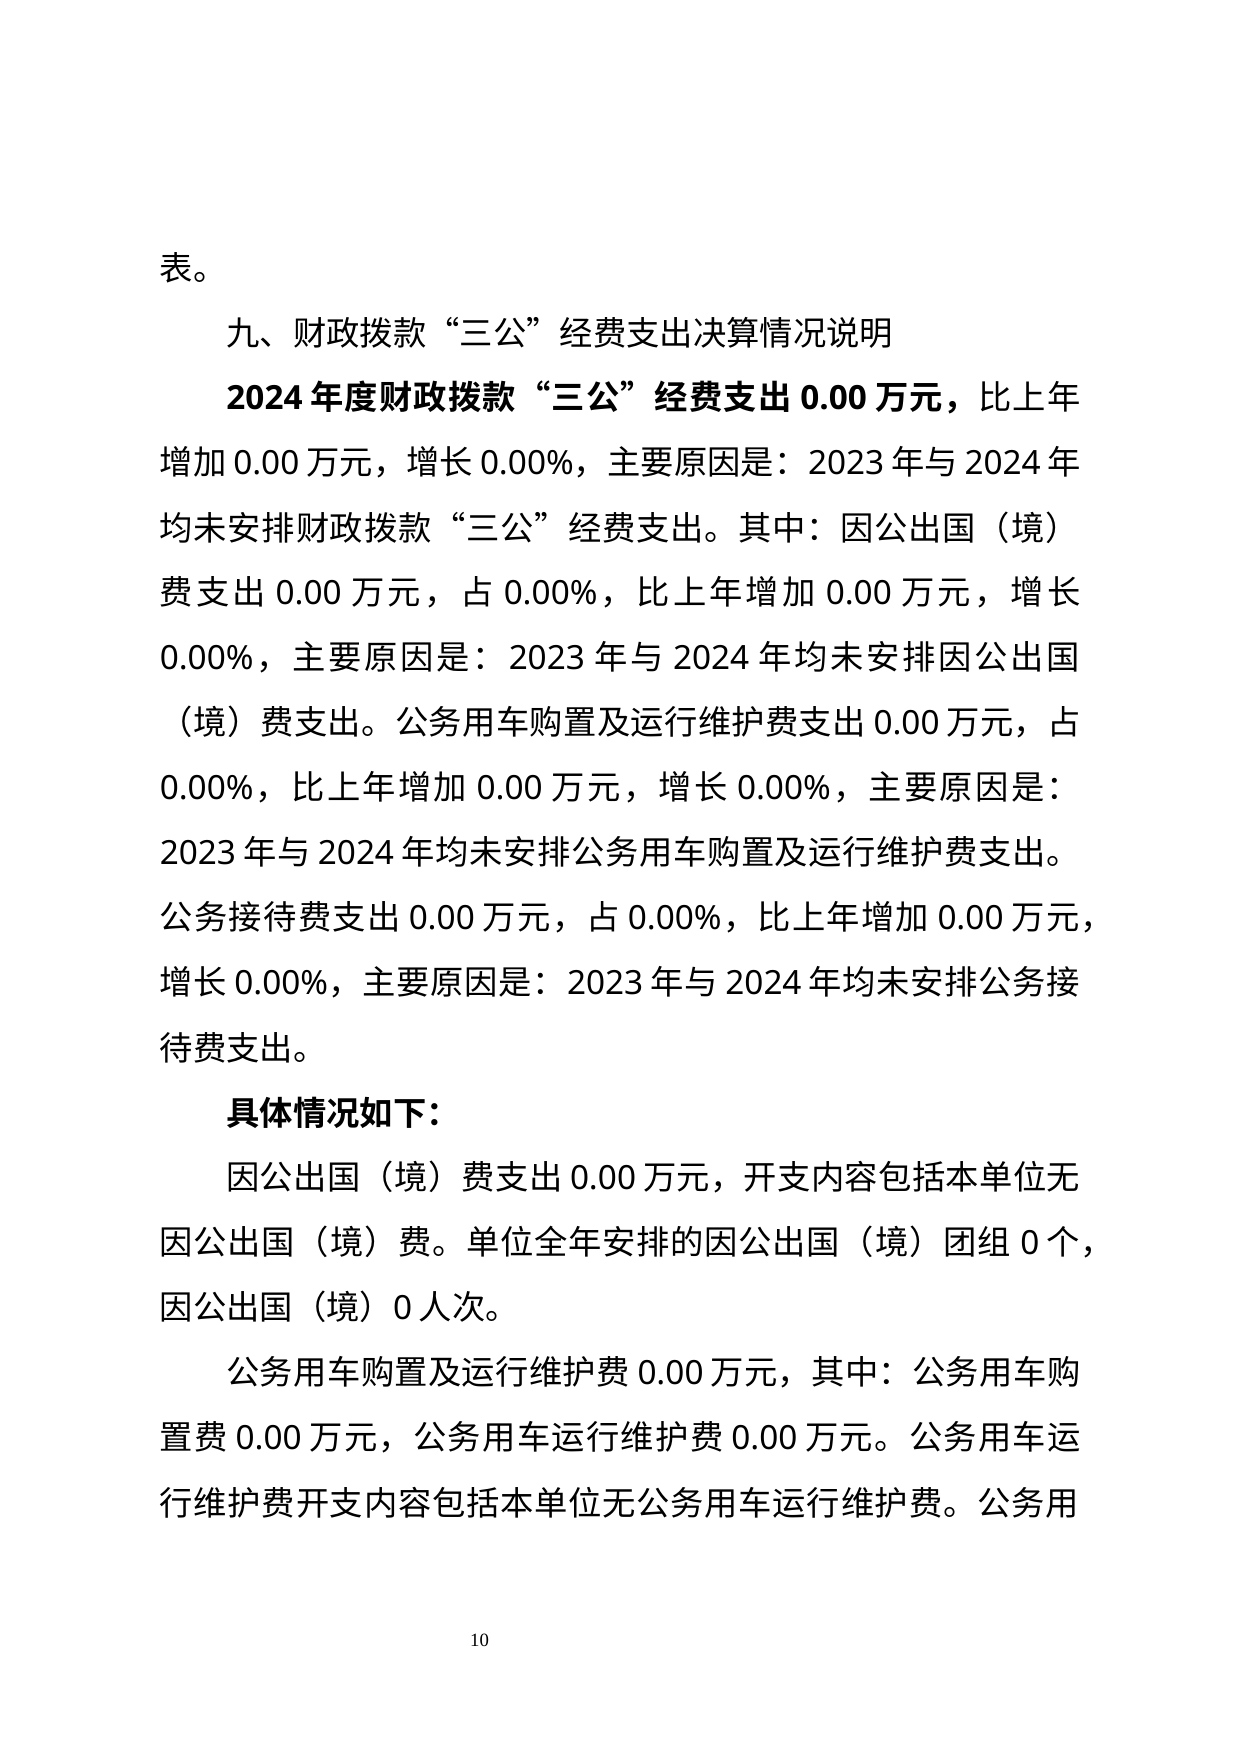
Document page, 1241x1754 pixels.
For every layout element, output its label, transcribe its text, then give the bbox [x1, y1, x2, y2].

text 2024年度财政拨款“三公”经费支出0.00万元，比上年增加0.00万元，增长0.00%，主要原因是：2023年与2024年均未安排财政拨款“三公”经费支出。其中：因公出国（境）费支出0.00万元，占0.00%，比上年增加0.00万元，增长0.00%，主要原因是：2023年与2024年均未安排因公出国（境）费支出。公务用车购置及运行维护费支出0.00万元，占0.00%，比上年增加0.00万元，增长0.00%，主要原因是：2023年与2024年均未安排公务用车购置及运行维护费支出。公务接待费支出0.00万元，占0.00%，比上年增加0.00万元，增长0.00%，主要原因是：2023年与2024年均未安排公务接待费支出。 [159, 363, 1081, 1078]
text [159, 233, 1081, 298]
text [159, 1338, 1081, 1533]
text 因公出国（境）费支出0.00万元，开支内容包括本单位无因公出国（境）费。单位全年安排的因公出国（境）团组0个，因公出国（境）0人次。 [159, 1143, 1081, 1338]
text 具体情况如下： [159, 1078, 1081, 1143]
text 九、财政拨款“三公”经费支出决算情况说明 [159, 298, 1081, 363]
